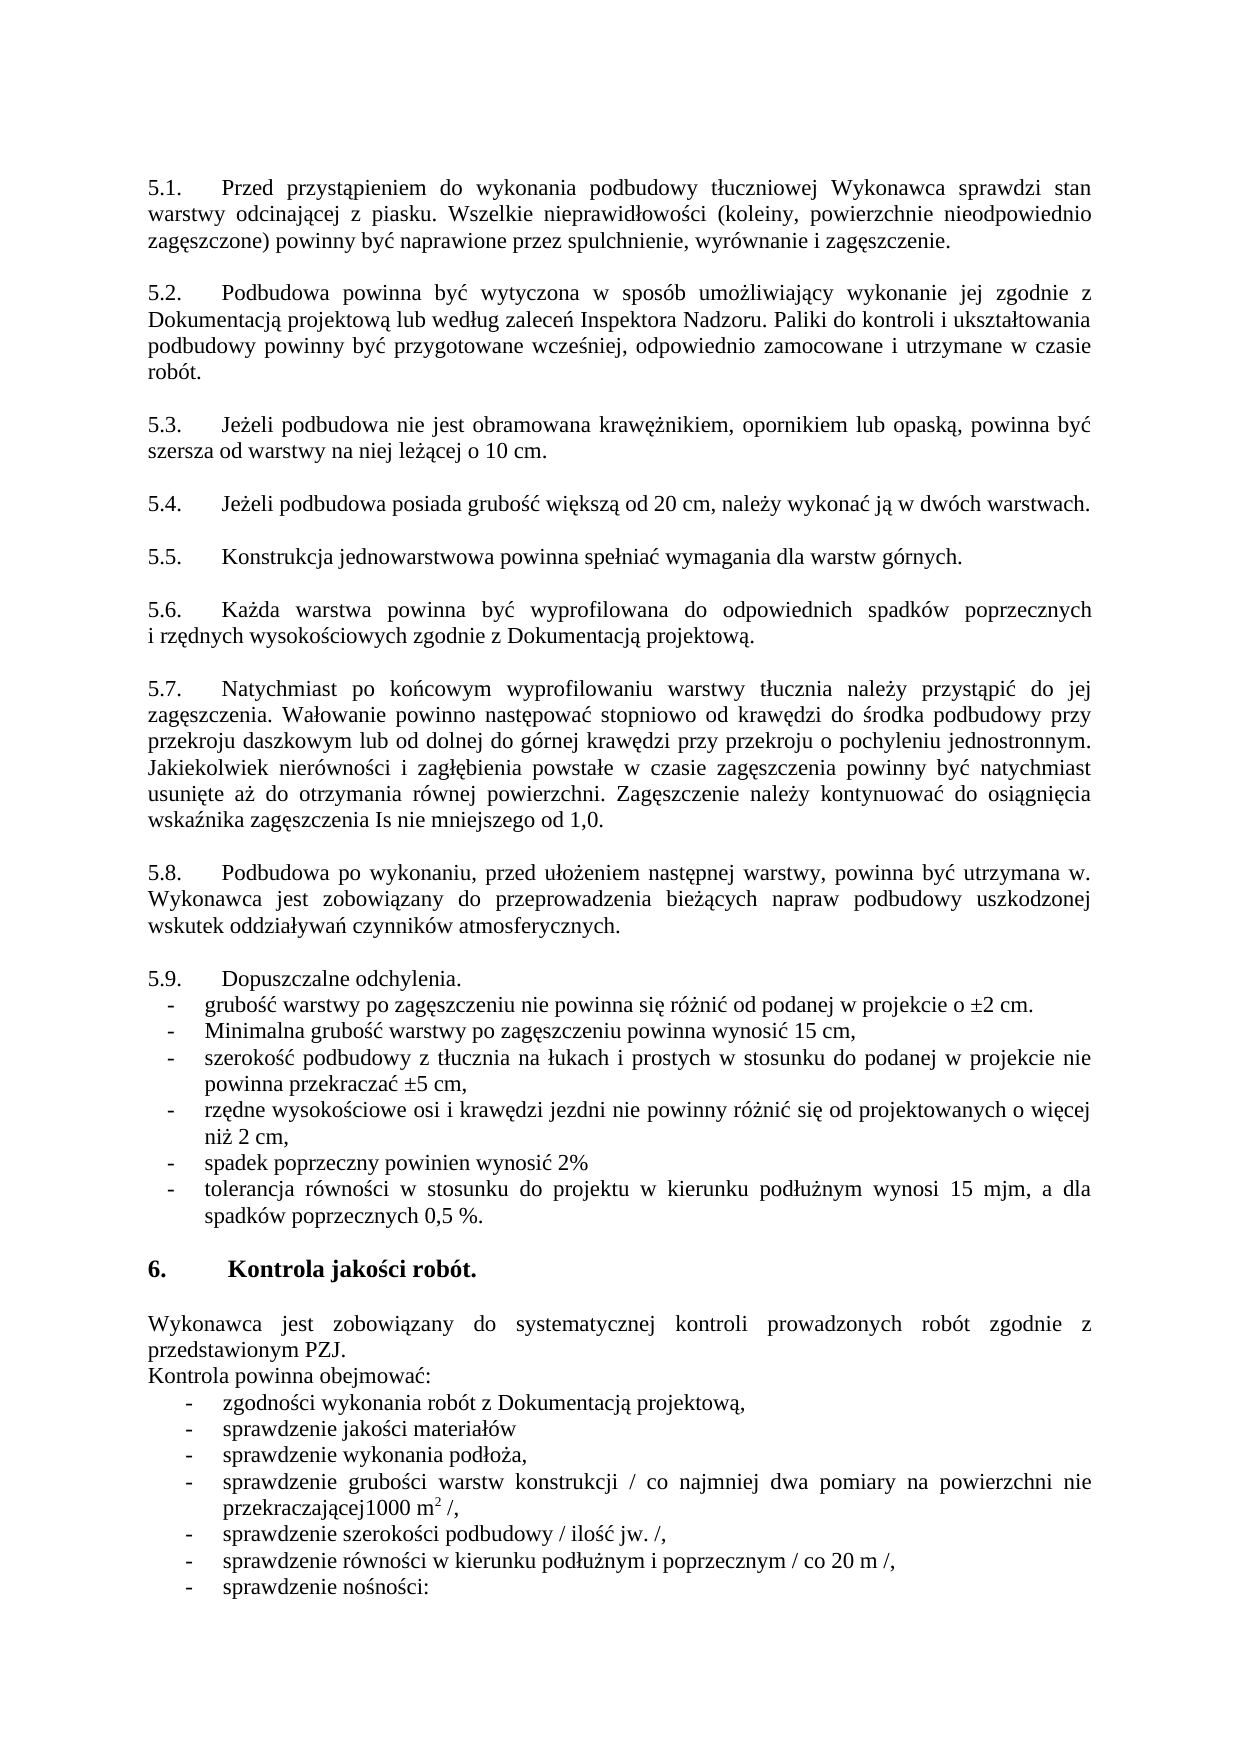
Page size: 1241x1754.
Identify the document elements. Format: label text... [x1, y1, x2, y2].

text 5.2. Podbudowa powinna być wytyczona w sposób umożliwiający wykonanie jej zgodnie z Dokumentacją projektową lub według zaleceń Inspektora Nadzoru. Paliki do kontroli i ukształtowania podbudowy powinny być przygotowane wcześniej, odpowiednio zamocowane i utrzymane w czasie robót. [148, 279, 1093, 385]
list sprawdzenie szerokości podbudowy / ilość jw. /, [185, 1520, 1093, 1547]
text 6. Kontrola jakości robót. [148, 1254, 1093, 1283]
list spadek poprzeczny powinien wynosić 2% [167, 1149, 1093, 1175]
text Wykonawca jest zobowiązany do systematycznej kontroli prowadzonych robót zgodnie z przedstawionym PZJ. [148, 1309, 1093, 1362]
list szerokość podbudowy z tłucznia na łukach i prostych w stosunku do podanej w projekcie nie powinna przekraczać ±5 cm, [167, 1044, 1093, 1096]
text 5.9. Dopuszczalne odchylenia. [148, 964, 1093, 991]
text 5.1. Przed przystąpieniem do wykonania podbudowy tłuczniowej Wykonawca sprawdzi stan warstwy odcinającej z piasku. Wszelkie nieprawidłowości (koleiny, powierzchnie nieodpowiednio zagęszczone) powinny być naprawione przez spulchnienie, wyrównanie i zagęszczenie. [148, 174, 1093, 253]
list sprawdzenie nośności: [185, 1573, 1093, 1599]
list sprawdzenie równości w kierunku podłużnym i poprzecznym / co 20 m /, [185, 1547, 1093, 1573]
list rzędne wysokościowe osi i krawędzi jezdni nie powinny różnić się od projektowanych o więcej niż 2 cm, [167, 1096, 1093, 1149]
list tolerancja równości w stosunku do projektu w kierunku podłużnym wynosi 15 mjm, a dla spadków poprzecznych 0,5 %. [167, 1175, 1093, 1228]
text 5.5. Konstrukcja jednowarstwowa powinna spełniać wymagania dla warstw górnych. [148, 543, 1093, 569]
list zgodności wykonania robót z Dokumentacją projektową, [185, 1389, 1093, 1415]
text Kontrola powinna obejmować: [148, 1362, 1093, 1389]
text 5.8. Podbudowa po wykonaniu, przed ułożeniem następnej warstwy, powinna być utrzymana w. Wykonawca jest zobowiązany do przeprowadzenia bieżących napraw podbudowy uszkodzonej wskutek oddziaływań czynników atmosferycznych. [148, 859, 1093, 938]
text 5.6. Każda warstwa powinna być wyprofilowana do odpowiednich spadków poprzecznych i rzędnych wysokościowych zgodnie z Dokumentacją projektową. [148, 596, 1093, 648]
text 5.7. Natychmiast po końcowym wyprofilowaniu warstwy tłucznia należy przystąpić do jej zagęszczenia. Wałowanie powinno następować stopniowo od krawędzi do środka podbudowy przy przekroju daszkowym lub od dolnej do górnej krawędzi przy przekroju o pochyleniu jednostronnym. Jakiekolwiek nierówności i zagłębienia powstałe w czasie zagęszczenia powinny być natychmiast usunięte aż do otrzymania równej powierzchni. Zagęszczenie należy kontynuować do osiągnięcia wskaźnika zagęszczenia Is nie mniejszego od 1,0. [148, 675, 1093, 833]
text 5.3. Jeżeli podbudowa nie jest obramowana krawężnikiem, opornikiem lub opaską, powinna być szersza od warstwy na niej leżącej o 10 cm. [148, 411, 1093, 464]
list sprawdzenie grubości warstw konstrukcji / co najmniej dwa pomiary na powierzchni nie przekraczającej1000 m2 /, [185, 1468, 1093, 1520]
text 5.4. Jeżeli podbudowa posiada grubość większą od 20 cm, należy wykonać ją w dwóch warstwach. [148, 490, 1093, 517]
list sprawdzenie jakości materiałów [185, 1415, 1093, 1441]
list grubość warstwy po zagęszczeniu nie powinna się różnić od podanej w projekcie o ±2 cm. [167, 991, 1093, 1017]
list Minimalna grubość warstwy po zagęszczeniu powinna wynosić 15 cm, [167, 1017, 1093, 1044]
list sprawdzenie wykonania podłoża, [185, 1441, 1093, 1468]
